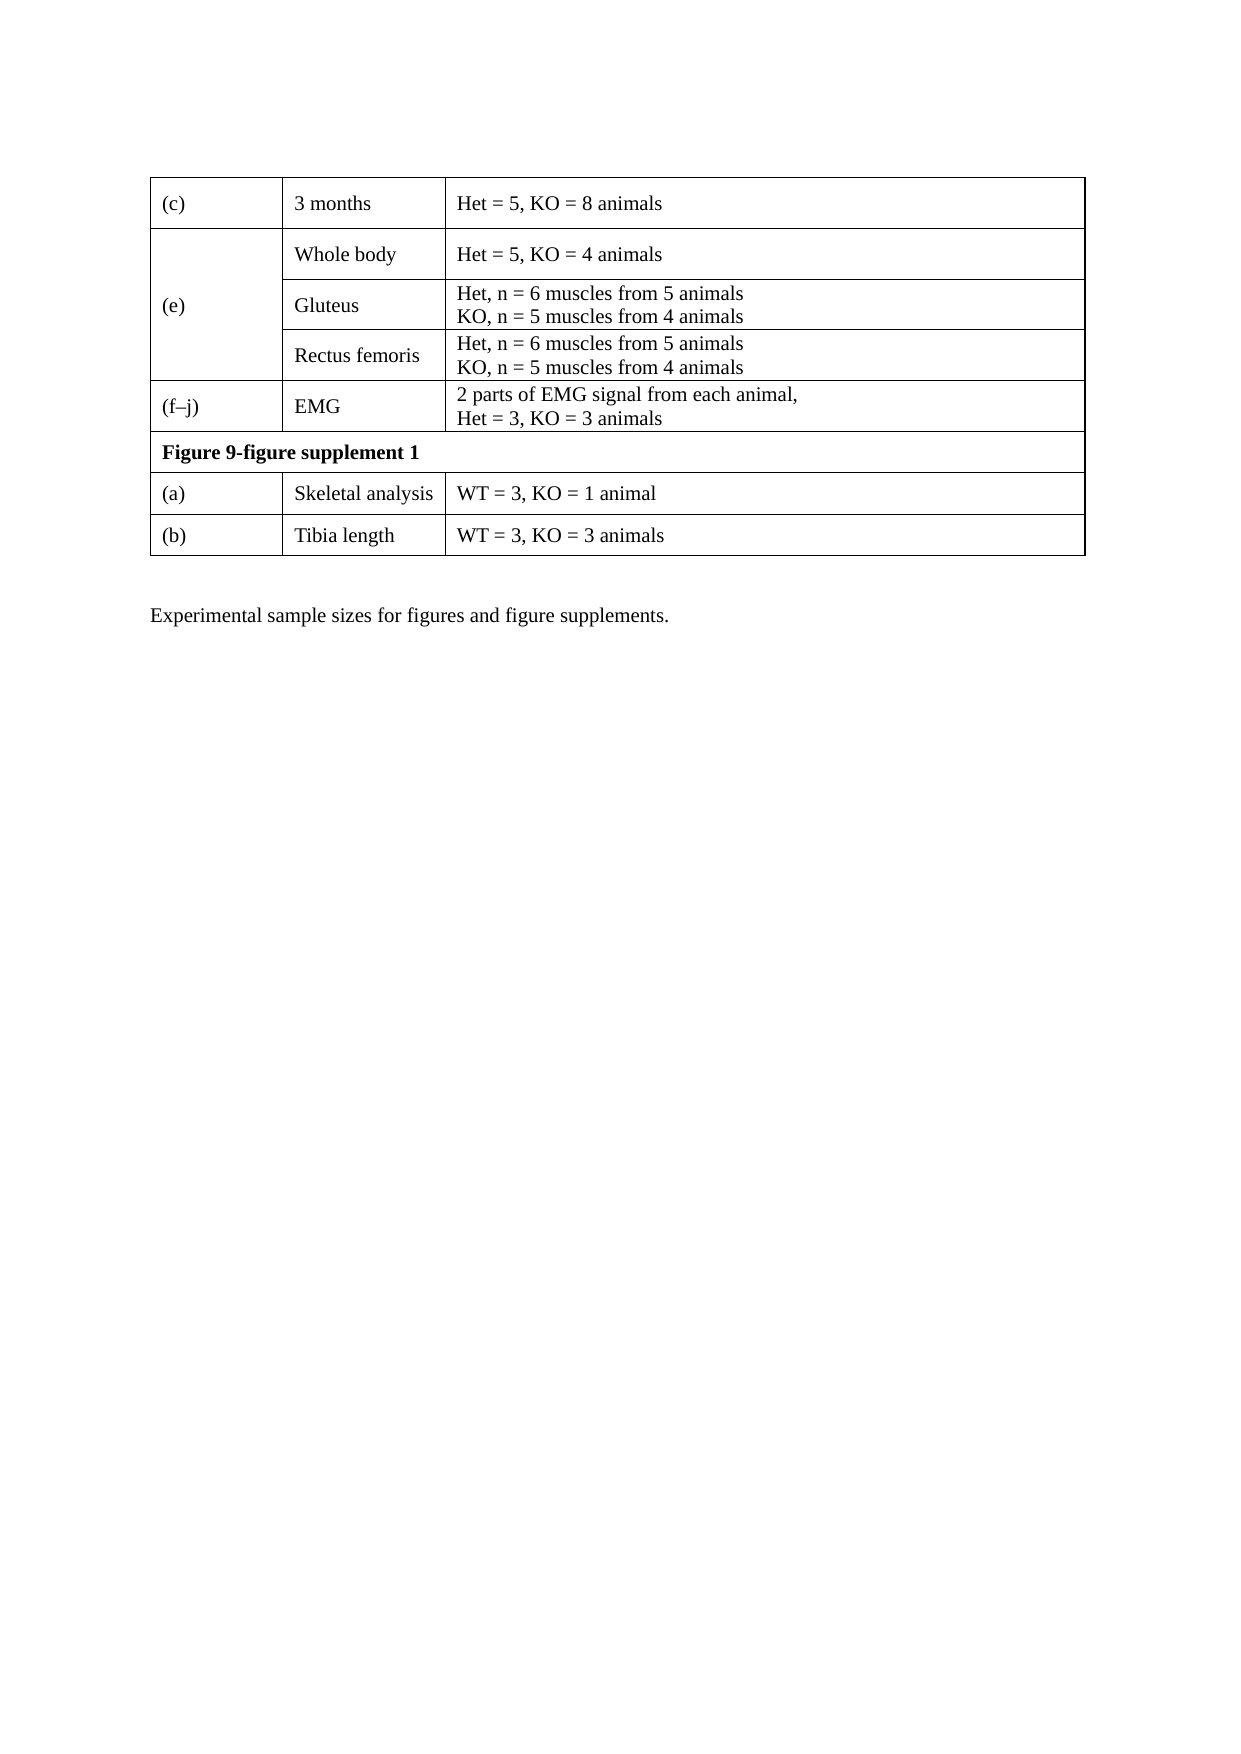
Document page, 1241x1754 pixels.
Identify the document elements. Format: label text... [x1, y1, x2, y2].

table_cell Tibia length [283, 515, 445, 555]
table_cell (a) [151, 473, 282, 513]
table_cell Figure 9-figure supplement 1 [151, 432, 1084, 472]
table_cell (f–j) [151, 381, 282, 431]
table_cell Skeletal analysis [283, 473, 445, 513]
table_cell Rectus femoris [283, 330, 445, 380]
table_cell (e) [151, 229, 282, 380]
table_cell WT = 3, KO = 3 animals [446, 515, 1084, 555]
table_cell Het = 5, KO = 4 animals [446, 229, 1084, 279]
table_cell Whole body [283, 229, 445, 279]
table_cell (b) [151, 515, 282, 555]
table_cell (c) [151, 178, 282, 228]
table_cell 3 months [283, 178, 445, 228]
table_cell Het, n = 6 muscles from 5 animals KO, n = 5 muscles from 4 animals [446, 330, 1084, 380]
table_cell Het, n = 6 muscles from 5 animals KO, n = 5 muscles from 4 animals [446, 280, 1084, 329]
text Experimental sample sizes for figures and figure supplements. [150, 603, 1090, 627]
table_cell Het = 5, KO = 8 animals [446, 178, 1084, 228]
table_cell EMG [283, 381, 445, 431]
table_cell WT = 3, KO = 1 animal [446, 473, 1084, 513]
table_cell Gluteus [283, 280, 445, 329]
table_cell 2 parts of EMG signal from each animal, Het = 3, KO = 3 animals [446, 381, 1084, 431]
